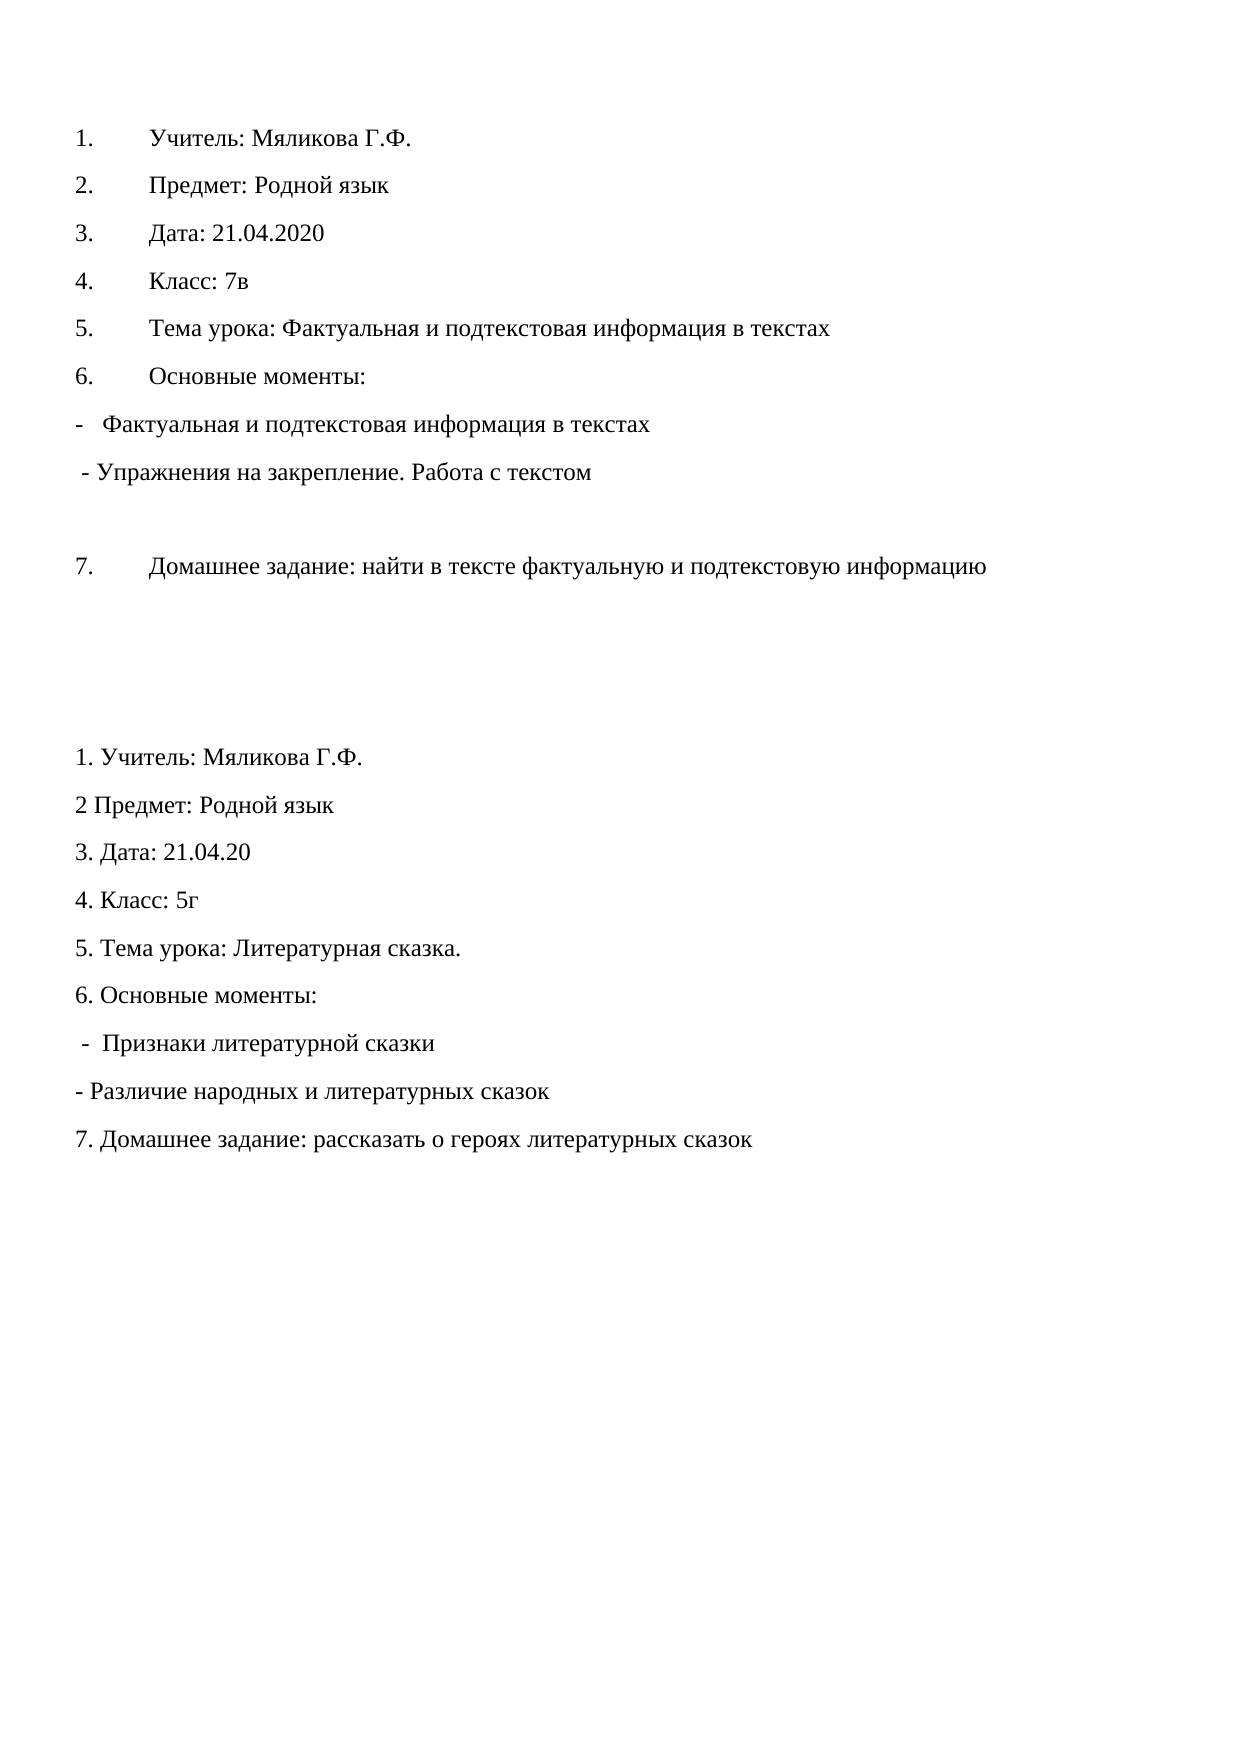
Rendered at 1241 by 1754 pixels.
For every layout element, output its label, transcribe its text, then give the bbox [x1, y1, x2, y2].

text 2 Предмет: Родной язык [75, 790, 1165, 818]
text 5. Тема урока: Фактуальная и подтекстовая информация в текстах [75, 313, 1165, 342]
text - Различие народных и литературных сказок [75, 1076, 1165, 1105]
text 6. Основные моменты: [75, 361, 1165, 390]
text 7. Домашнее задание: найти в тексте фактуальную и подтекстовую информацию [75, 551, 1165, 580]
text 1. Учитель: Мяликова Г.Ф. [75, 742, 1165, 771]
text 2. Предмет: Родной язык [75, 170, 1165, 199]
text 4. Класс: 7в [75, 266, 1165, 294]
text 1. Учитель: Мяликова Г.Ф. [75, 123, 1165, 151]
text 6. Основные моменты: [75, 981, 1165, 1009]
text - Признаки литературной сказки [75, 1028, 1165, 1057]
text 3. Дата: 21.04.2020 [75, 218, 1165, 247]
text - Фактуальная и подтекстовая информация в текстах [75, 409, 1165, 438]
text 5. Тема урока: Литературная сказка. [75, 933, 1165, 962]
text 7. Домашнее задание: рассказать о героях литературных сказок [75, 1124, 1165, 1152]
text 4. Класс: 5г [75, 885, 1165, 914]
text 3. Дата: 21.04.20 [75, 837, 1165, 866]
text - Упражнения на закрепление. Работа с текстом [75, 457, 1165, 485]
